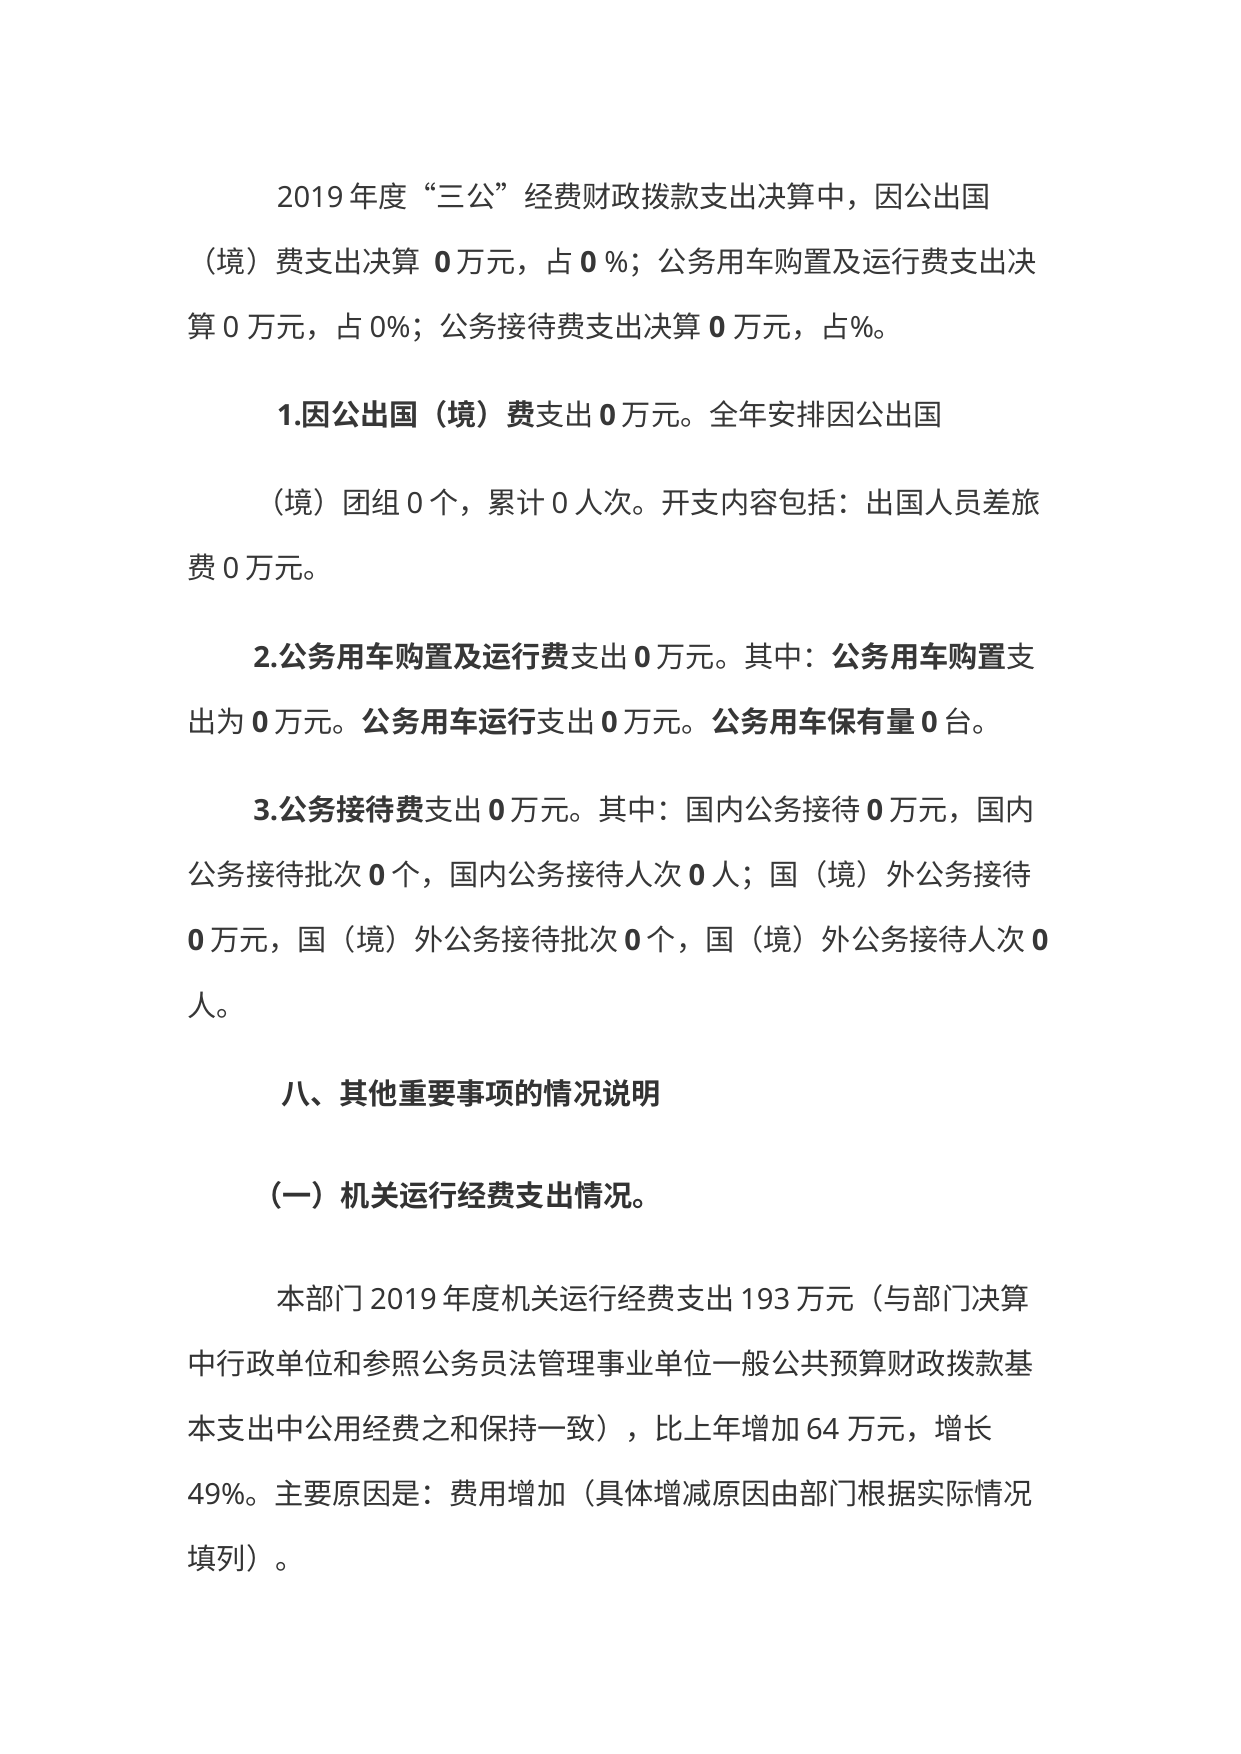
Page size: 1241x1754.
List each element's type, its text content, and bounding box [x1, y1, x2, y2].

text （一）机关运行经费支出情况。 [187, 1162, 1053, 1227]
text 本部门 2019年度机关运行经费支出193万元（与部门决算中行政单位和参照公务员法管理事业单位一般公共预算财政拨款基本支出中公用经费之和保持一致），比上年增加64 万元，增长49%。主要原因是：费用增加（具体增减原因由部门根据实际情况填列）。 [187, 1264, 1053, 1589]
text 2019年度“三公”经费财政拨款支出决算中，因公出国（境）费支出决算 0万元，占 0 %；公务用车购置及运行费支出决算0 万元，占0%；公务接待费支出决算 0 万元，占%。 [187, 162, 1053, 357]
text 八、其他重要事项的情况说明 [281, 1059, 1053, 1124]
text 3.公务接待费支出0万元。其中：国内公务接待0万元，国内公务接待批次0个，国内公务接待人次0人；国（境）外公务接待0万元，国（境）外公务接待批次0个，国（境）外公务接待人次0人。 [187, 776, 1053, 1036]
text 1.因公出国（境）费支出0万元。全年安排因公出国 [187, 380, 1053, 445]
text （境）团组0个，累计0人次。开支内容包括：出国人员差旅费0万元。 [187, 469, 1053, 599]
text 2.公务用车购置及运行费支出0万元。其中：公务用车购置支出为0万元。公务用车运行支出0万元。公务用车保有量0台。 [187, 622, 1053, 752]
